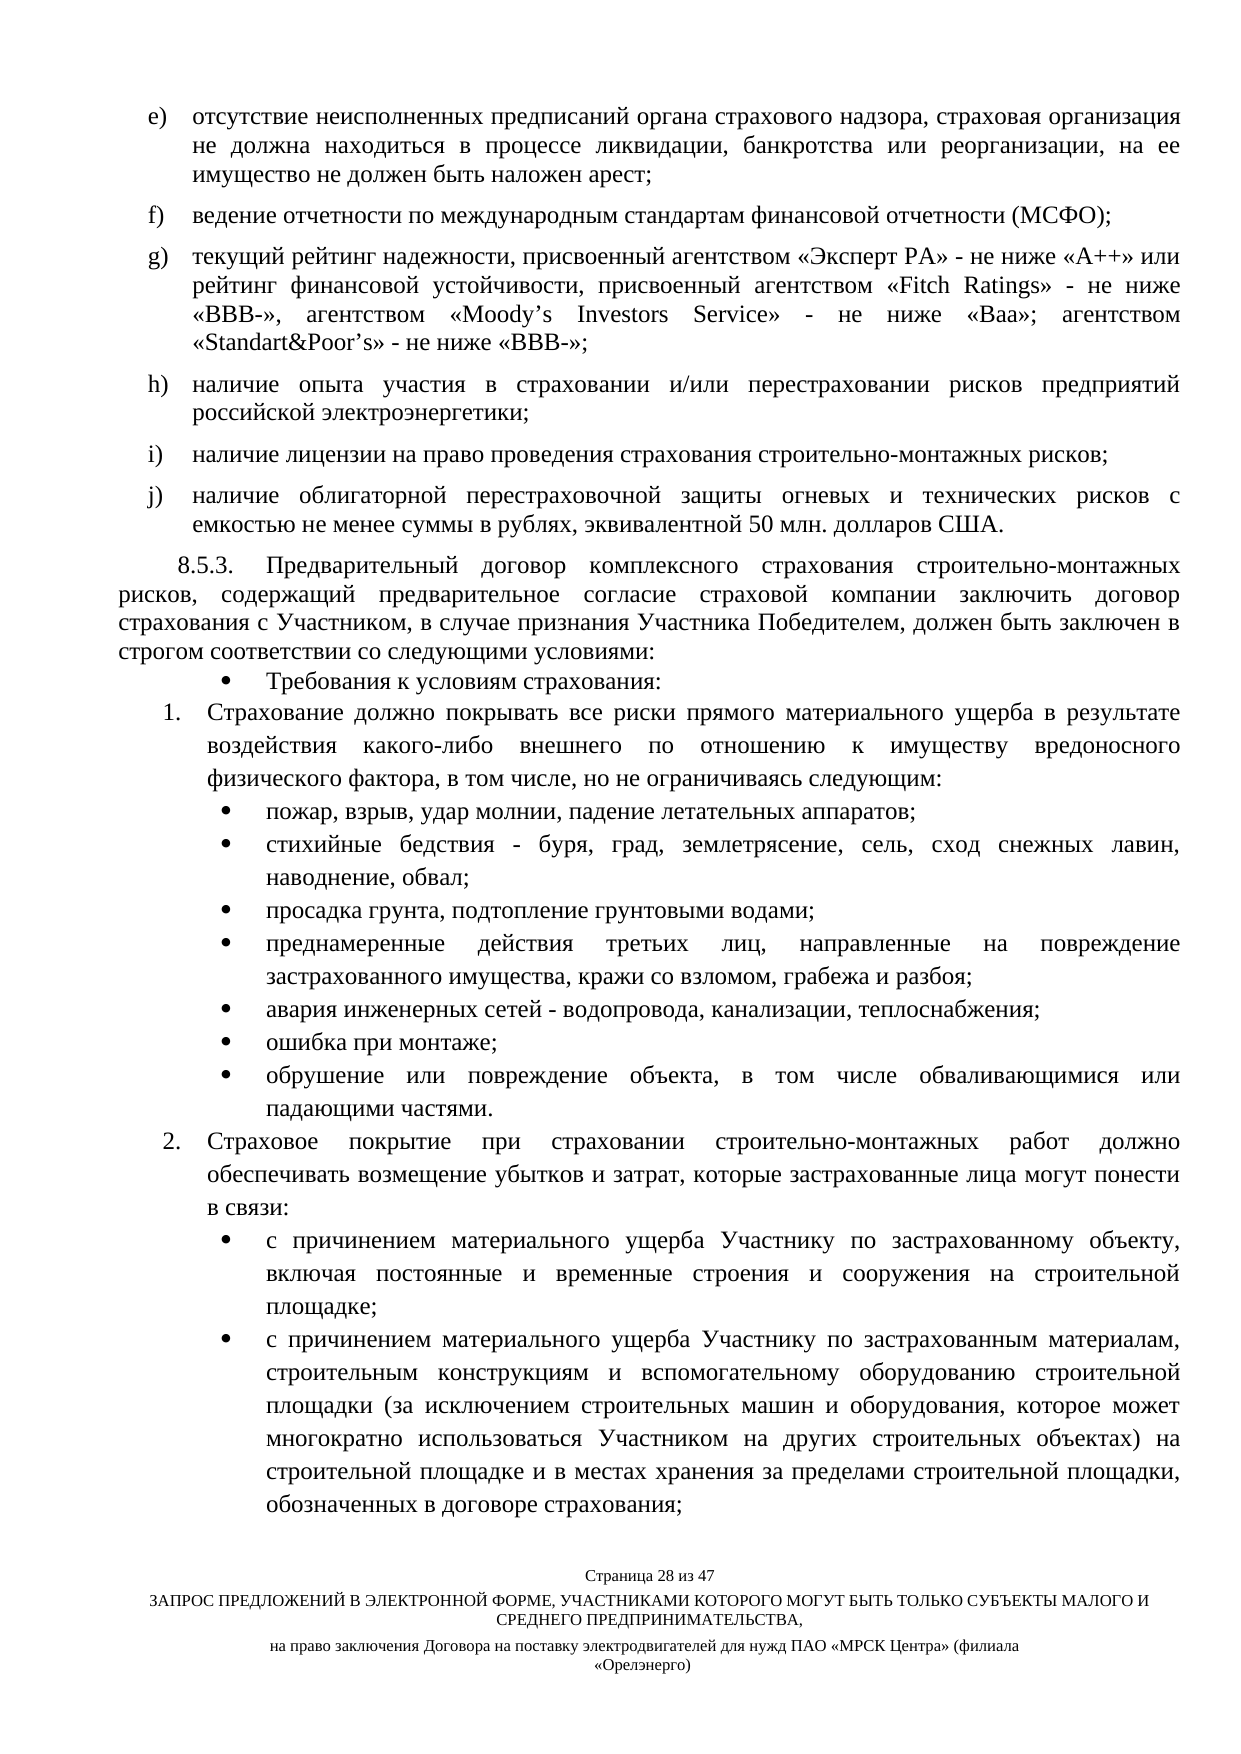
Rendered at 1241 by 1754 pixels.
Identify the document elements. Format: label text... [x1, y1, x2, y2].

list Требования к условиям страхования: [222, 666, 1181, 695]
list стихийные бедствия - буря, град, землетрясение, сель, сход снежных лавин, наводнение, обвал; [222, 829, 1181, 891]
list наличие облигаторной перестраховочной защиты огневых и технических рисков с емкостью не менее суммы в рублях, эквивалентной 50 млн. долларов США. [148, 480, 1181, 537]
list пожар, взрыв, удар молнии, падение летательных аппаратов; [222, 796, 1181, 824]
list с причинением материального ущерба Участнику по застрахованному объекту, включая постоянные и временные строения и сооружения на строительной площадке; [222, 1225, 1181, 1320]
list просадка грунта, подтопление грунтовыми водами; [222, 895, 1181, 923]
list отсутствие неисполненных предписаний органа страхового надзора, страховая организация не должна находиться в процессе ликвидации, банкротства или реорганизации, на ее имущество не должен быть наложен арест; [148, 101, 1181, 187]
list наличие лицензии на право проведения страхования строительно-монтажных рисков; [148, 439, 1181, 467]
list текущий рейтинг надежности, присвоенный агентством «Эксперт РА» - не ниже «А++» или рейтинг финансовой устойчивости, присвоенный агентством «Fitch Ratings» - не ниже «BBB-», агентством «Moody’s Investors Service» - не ниже «Baa»; агентством «Standart&Poor’s» - не ниже «BBB-»; [148, 241, 1181, 356]
list с причинением материального ущерба Участнику по застрахованным материалам, строительным конструкциям и вспомогательному оборудованию строительной площадки (за исключением строительных машин и оборудования, которое может многократно использоваться Участником на других строительных объектах) на строительной площадке и в местах хранения за пределами строительной площадки, обозначенных в договоре страхования; [222, 1324, 1181, 1518]
list ошибка при монтаже; [222, 1027, 1181, 1056]
list преднамеренные действия третьих лиц, направленные на повреждение застрахованного имущества, кражи со взломом, грабежа и разбоя; [222, 928, 1181, 989]
list ведение отчетности по международным стандартам финансовой отчетности (МСФО); [148, 200, 1181, 229]
subtitle Предварительный договор комплексного страхования строительно-монтажных рисков, содержащий предварительное согласие страховой компании заключить договор страхования с Участником, в случае признания Участника Победителем, должен быть заключен в строгом соответствии со следующими условиями: [118, 550, 1181, 665]
list авария инженерных сетей - водопровода, канализации, теплоснабжения; [222, 994, 1181, 1023]
list Страховое покрытие при страховании строительно-монтажных работ должно обеспечивать возмещение убытков и затрат, которые застрахованные лица могут понести в связи: [162, 1126, 1181, 1221]
list обрушение или повреждение объекта, в том числе обваливающимися или падающими частями. [222, 1060, 1181, 1122]
list наличие опыта участия в страховании и/или перестраховании рисков предприятий российской электроэнергетики; [148, 369, 1181, 426]
list Страхование должно покрывать все риски прямого материального ущерба в результате воздействия какого-либо внешнего по отношению к имуществу вредоносного физического фактора, в том числе, но не ограничиваясь следующим: [162, 697, 1181, 791]
